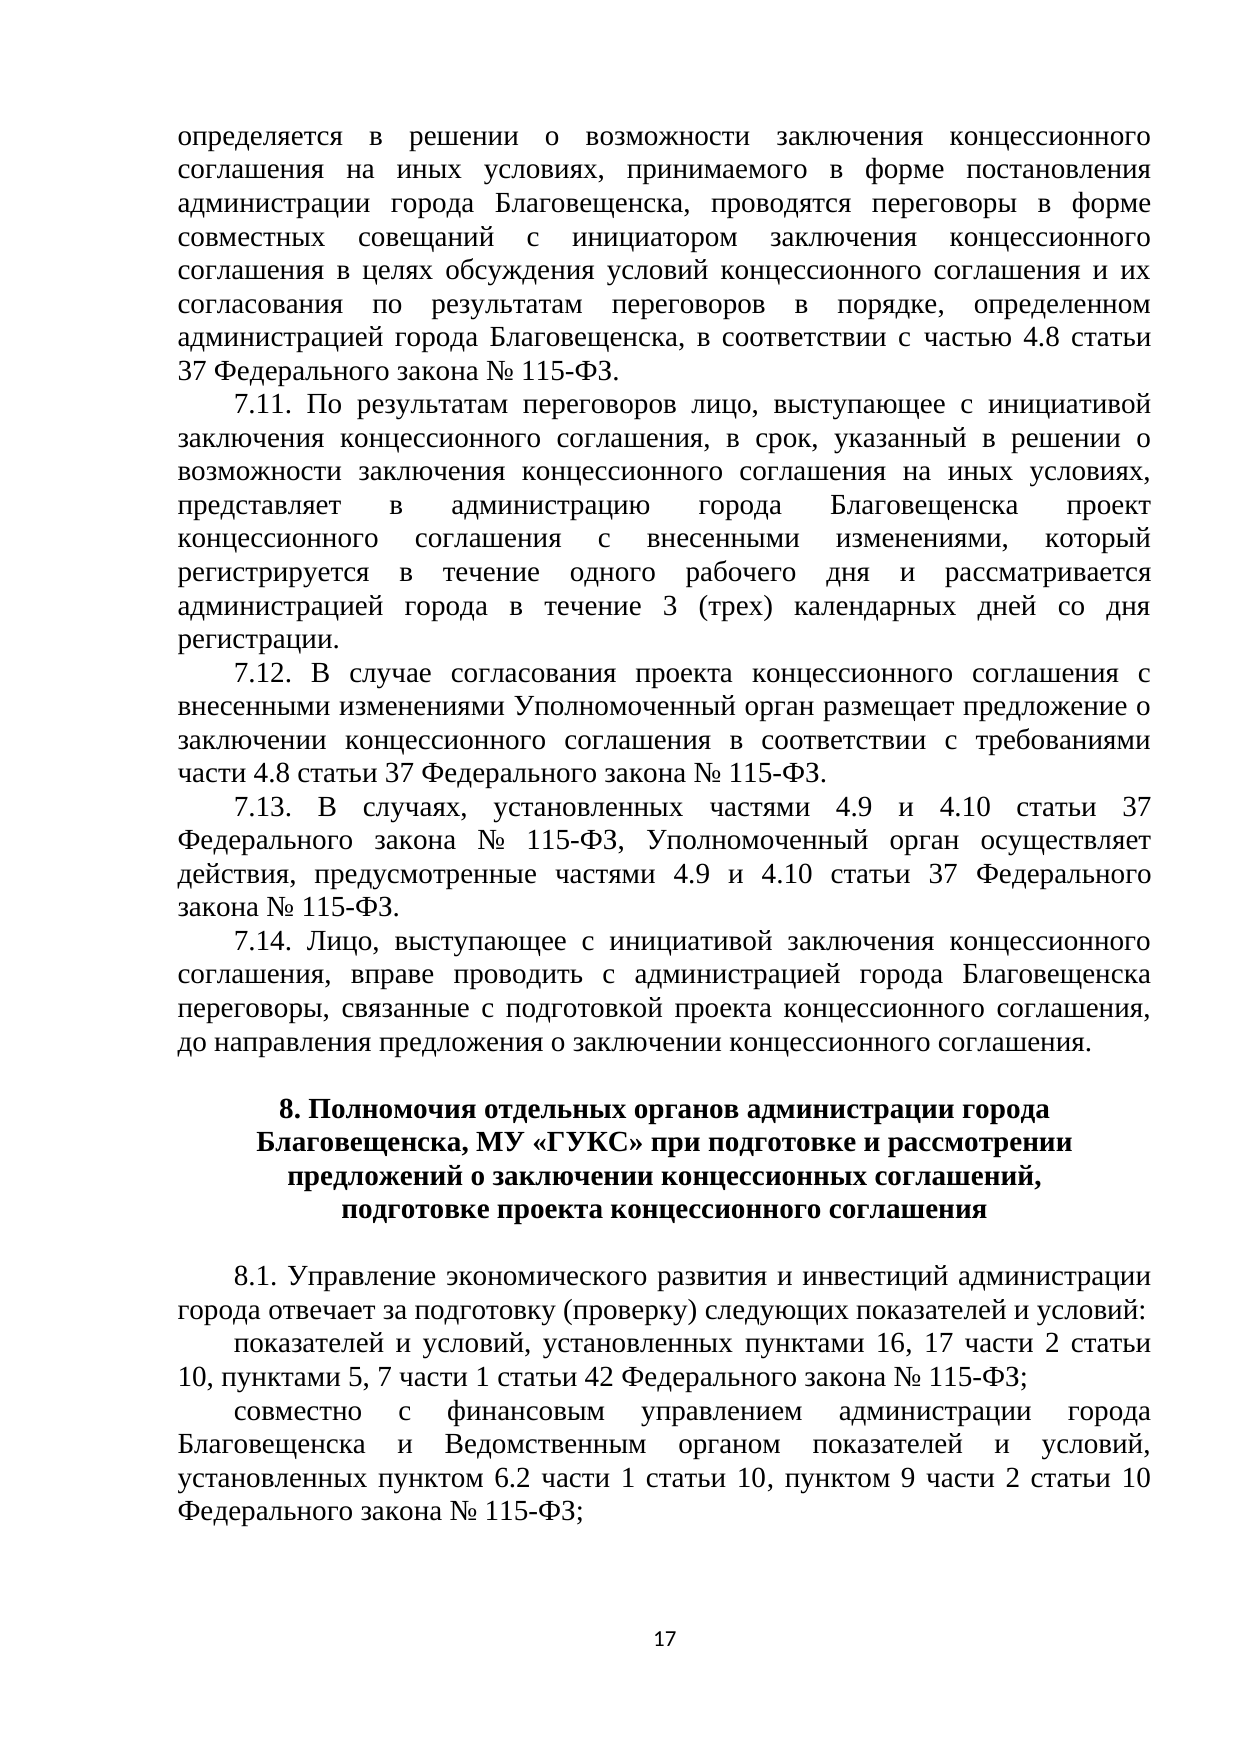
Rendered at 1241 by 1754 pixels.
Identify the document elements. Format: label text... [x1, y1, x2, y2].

text 7.11. По результатам переговоров лицо, выступающее с инициативой заключения концессионного соглашения, в срок, указанный в решении о возможности заключения концессионного соглашения на иных условиях, представляет в администрацию города Благовещенска проект концессионного соглашения с внесенными изменениями, который регистрируется в течение одного рабочего дня и рассматривается администрацией города в течение 3 (трех) календарных дней со дня регистрации. [177, 386, 1152, 655]
text Благовещенска, МУ «ГУКС» при подготовке и рассмотрении [177, 1124, 1152, 1158]
text 7.13. В случаях, установленных частями 4.9 и 4.10 статьи 37 Федерального закона № 115-ФЗ, Уполномоченный орган осуществляет действия, предусмотренные частями 4.9 и 4.10 статьи 37 Федерального закона № 115-ФЗ. [177, 789, 1152, 923]
text предложений о заключении концессионных соглашений, [177, 1158, 1152, 1191]
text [177, 118, 1152, 386]
text показателей и условий, установленных пунктами 16, 17 части 2 статьи 10, пунктами 5, 7 части 1 статьи 42 Федерального закона № 115-ФЗ; [177, 1326, 1152, 1393]
text подготовке проекта концессионного соглашения [177, 1191, 1152, 1225]
text совместно с финансовым управлением администрации города Благовещенска и Ведомственным органом показателей и условий, установленных пунктом 6.2 части 1 статьи 10, пунктом 9 части 2 статьи 10 Федерального закона № 115-ФЗ; [177, 1393, 1152, 1527]
text 7.12. В случае согласования проекта концессионного соглашения с внесенными изменениями Уполномоченный орган размещает предложение о заключении концессионного соглашения в соответствии с требованиями части 4.8 статьи 37 Федерального закона № 115-ФЗ. [177, 655, 1152, 789]
text 8.1. Управление экономического развития и инвестиций администрации города отвечает за подготовку (проверку) следующих показателей и условий: [177, 1258, 1152, 1326]
text 7.14. Лицо, выступающее с инициативой заключения концессионного соглашения, вправе проводить с администрацией города Благовещенска переговоры, связанные с подготовкой проекта концессионного соглашения, до направления предложения о заключении концессионного соглашения. [177, 923, 1152, 1057]
text 8. Полномочия отдельных органов администрации города [177, 1091, 1152, 1124]
